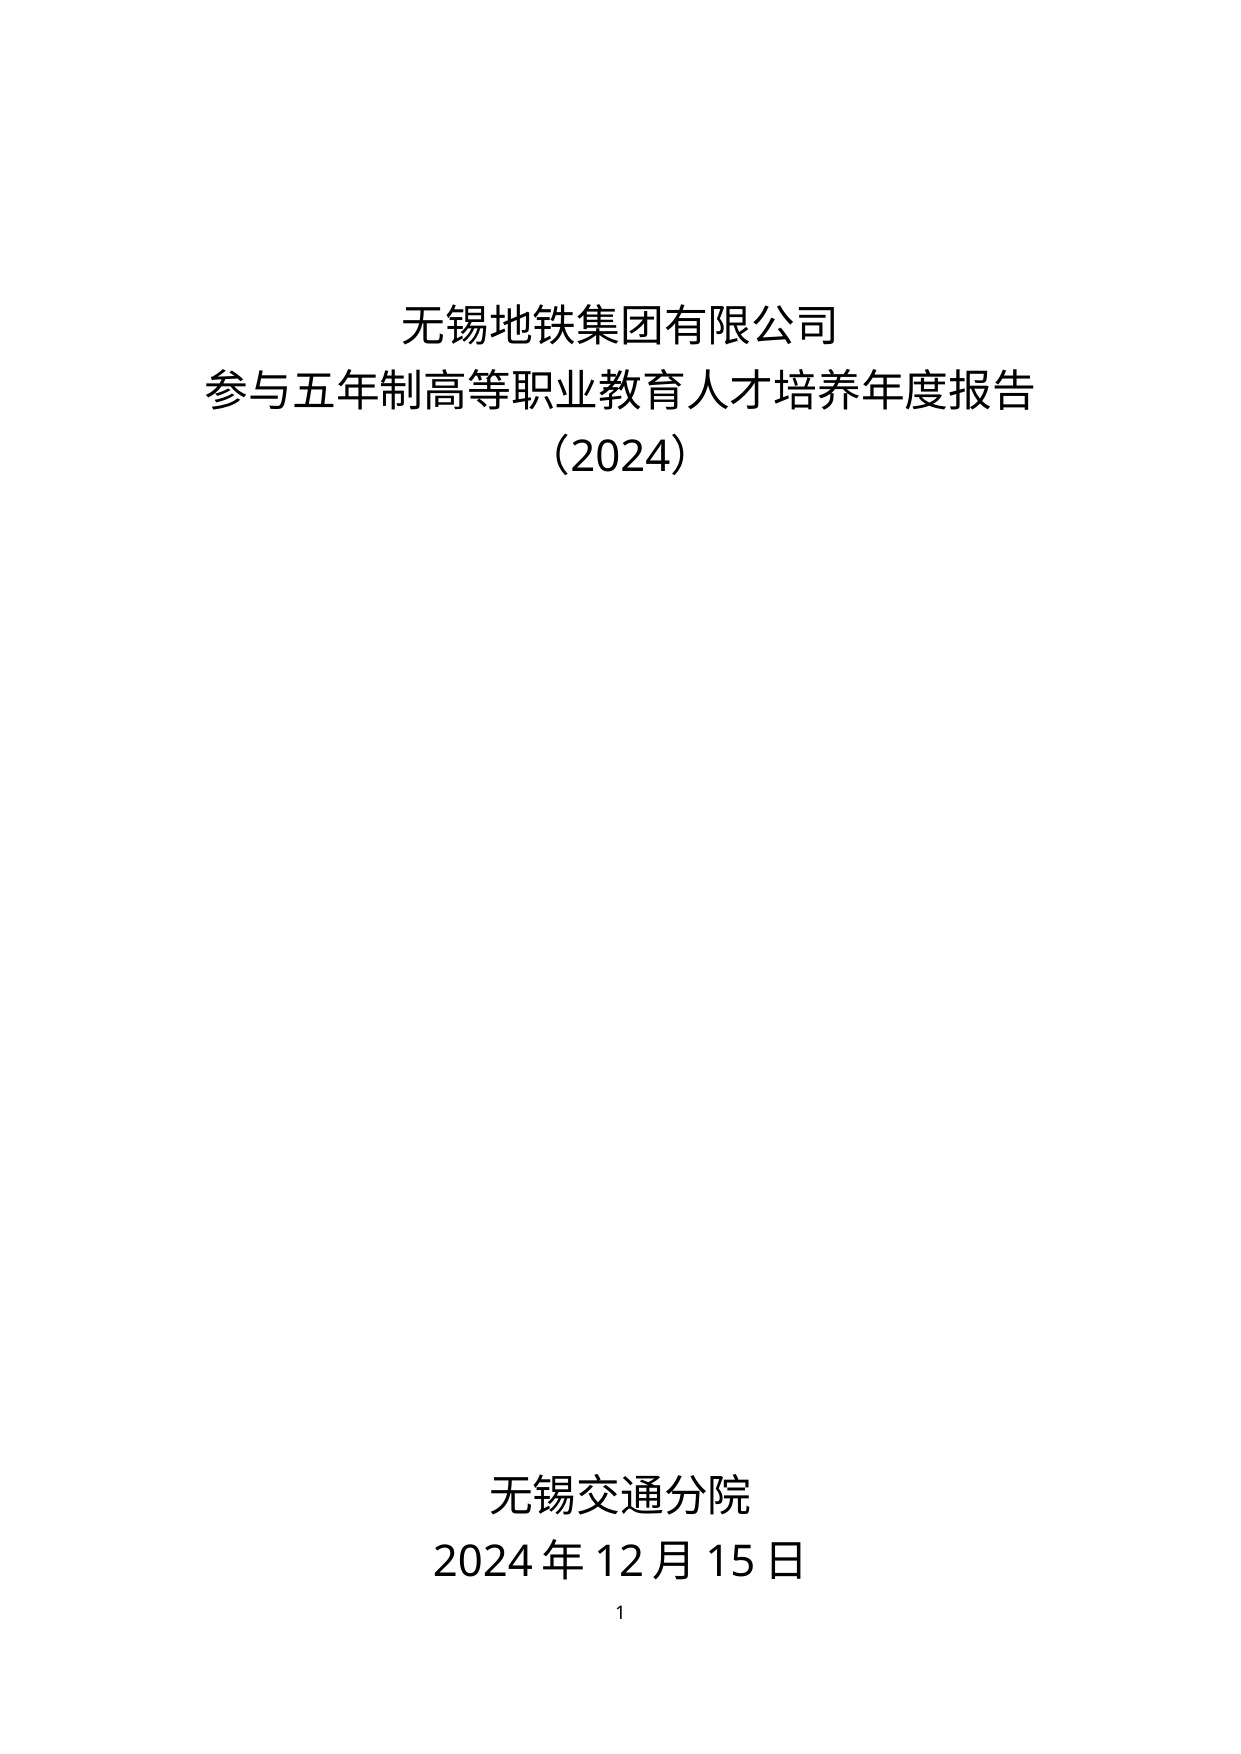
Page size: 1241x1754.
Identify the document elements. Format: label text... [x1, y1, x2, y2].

text 无锡地铁集团有限公司 [187, 290, 1053, 355]
text （2024） [187, 420, 1053, 485]
text 2024年12月15日 [187, 1525, 1053, 1590]
text 参与五年制高等职业教育人才培养年度报告 [187, 355, 1053, 420]
text 无锡交通分院 [187, 1460, 1053, 1525]
